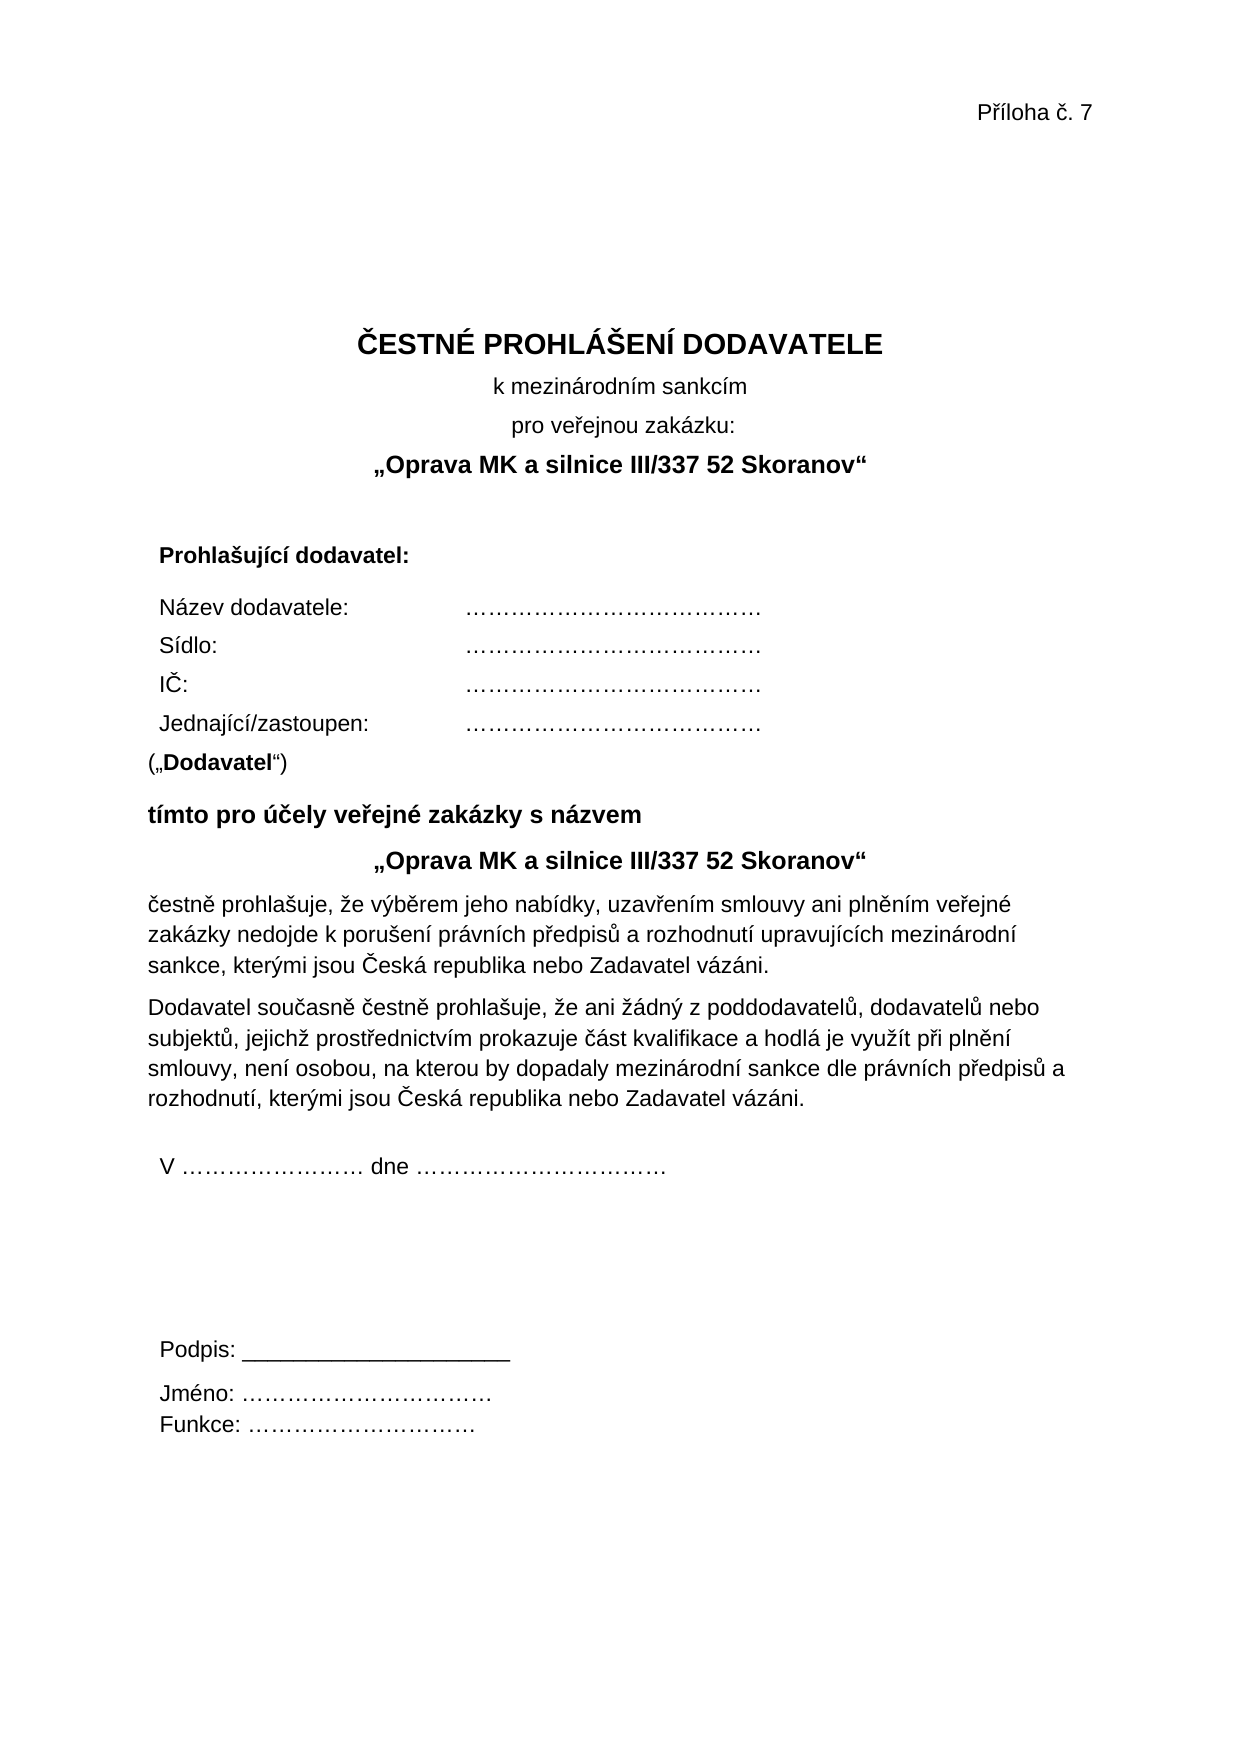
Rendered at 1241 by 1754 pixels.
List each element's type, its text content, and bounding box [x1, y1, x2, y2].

table_cell Jméno: …………………………… Funkce: ………………………… [133, 1380, 749, 1455]
text ČESTNÉ PROHLÁŠENÍ DODAVATELE [148, 327, 1093, 360]
text „Oprava MK a silnice III/337 52 Skoranov“ [148, 846, 1093, 874]
text pro veřejnou zakázku: [148, 412, 1093, 438]
text tímto pro účely veřejné zakázky s názvem [148, 800, 1093, 829]
table_cell ………………………………… [453, 698, 1093, 736]
text „Oprava MK a silnice III/337 52 Skoranov“ [148, 451, 1093, 479]
table_cell Jednající/zastoupen: [148, 698, 453, 736]
table_cell ………………………………… [453, 659, 1093, 697]
table_cell ………………………………… [453, 581, 1093, 620]
table_header Prohlašující dodavatel: [148, 530, 1060, 581]
table_cell Podpis: _____________________ [133, 1197, 749, 1379]
table_cell Název dodavatele: [148, 581, 453, 620]
text („Dodavatel“) [148, 749, 1093, 775]
table_cell ………………………………… [453, 620, 1093, 659]
table_cell Sídlo: [148, 620, 453, 659]
text k mezinárodním sankcím [148, 373, 1093, 399]
text čestně prohlašuje, že výběrem jeho nabídky, uzavřením smlouvy ani plněním veřejné zakázky nedojde k porušení právních předpisů a rozhodnutí upravujících mezinárodní sankce, kterými jsou Česká republika nebo Zadavatel vázáni. [148, 891, 1093, 978]
text Dodavatel současně čestně prohlašuje, že ani žádný z poddodavatelů, dodavatelů nebo subjektů, jejichž prostřednictvím prokazuje část kvalifikace a hodlá je využít při plnění smlouvy, není osobou, na kterou by dopadaly mezinárodní sankce dle právních předpisů a rozhodnutí, kterými jsou Česká republika nebo Zadavatel vázáni. [148, 994, 1093, 1111]
table_header V …………………… dne …………………………… [133, 1140, 749, 1197]
table_cell IČ: [148, 659, 453, 697]
